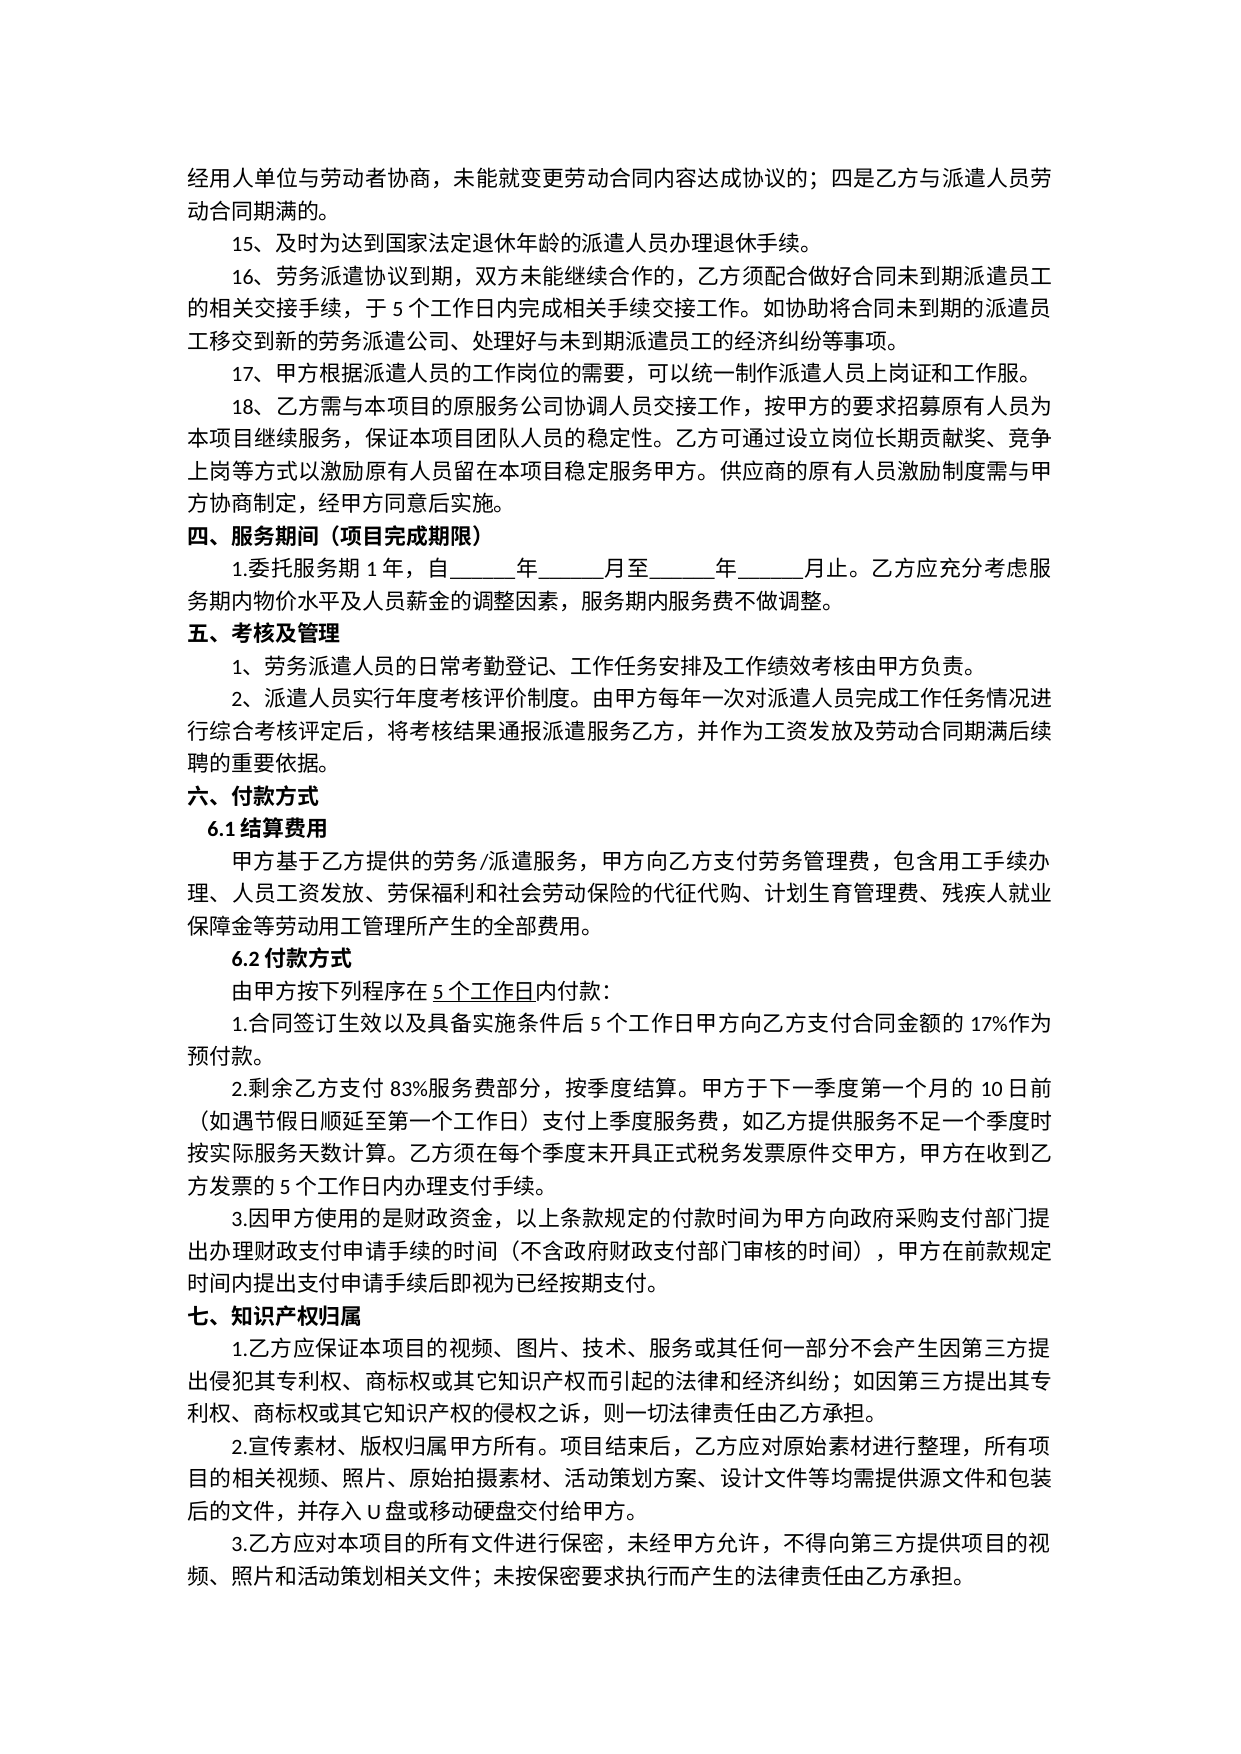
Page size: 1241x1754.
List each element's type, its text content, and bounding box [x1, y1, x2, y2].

text 2.宣传素材、版权归属甲方所有。项目结束后，乙方应对原始素材进行整理，所有项目的相关视频、照片、原始拍摄素材、活动策划方案、设计文件等均需提供源文件和包装后的文件，并存入U盘或移动硬盘交付给甲方。 [187, 1429, 1053, 1527]
text 六、付款方式 [187, 779, 1053, 812]
text 17、甲方根据派遣人员的工作岗位的需要，可以统一制作派遣人员上岗证和工作服。 [187, 357, 1053, 389]
text 五、考核及管理 [187, 617, 1053, 649]
text 18、乙方需与本项目的原服务公司协调人员交接工作，按甲方的要求招募原有人员为本项目继续服务，保证本项目团队人员的稳定性。乙方可通过设立岗位长期贡献奖、竞争上岗等方式以激励原有人员留在本项目稳定服务甲方。供应商的原有人员激励制度需与甲方协商制定，经甲方同意后实施。 [187, 389, 1053, 519]
text 6.2 付款方式 [187, 942, 1053, 974]
text 1.委托服务期1年，自______年______月至______年______月止。乙方应充分考虑服务期内物价水平及人员薪金的调整因素，服务期内服务费不做调整。 [187, 552, 1053, 617]
text 2.剩余乙方支付83%服务费部分，按季度结算。甲方于下一季度第一个月的10日前（如遇节假日顺延至第一个工作日）支付上季度服务费，如乙方提供服务不足一个季度时按实际服务天数计算。乙方须在每个季度末开具正式税务发票原件交甲方，甲方在收到乙方发票的5个工作日内办理支付手续。 [187, 1072, 1053, 1202]
text 2、派遣人员实行年度考核评价制度。由甲方每年一次对派遣人员完成工作任务情况进行综合考核评定后，将考核结果通报派遣服务乙方，并作为工资发放及劳动合同期满后续聘的重要依据。 [187, 682, 1053, 779]
text 七、知识产权归属 [187, 1299, 1053, 1332]
text 四、服务期间（项目完成期限） [187, 519, 1053, 552]
text 1.乙方应保证本项目的视频、图片、技术、服务或其任何一部分不会产生因第三方提出侵犯其专利权、商标权或其它知识产权而引起的法律和经济纠纷；如因第三方提出其专利权、商标权或其它知识产权的侵权之诉，则一切法律责任由乙方承担。 [187, 1332, 1053, 1429]
text 甲方基于乙方提供的劳务/派遣服务，甲方向乙方支付劳务管理费，包含用工手续办理、人员工资发放、劳保福利和社会劳动保险的代征代购、计划生育管理费、残疾人就业保障金等劳动用工管理所产生的全部费用。 [187, 844, 1053, 942]
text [187, 162, 1053, 227]
text 16、劳务派遣协议到期，双方未能继续合作的，乙方须配合做好合同未到期派遣员工的相关交接手续，于5个工作日内完成相关手续交接工作。如协助将合同未到期的派遣员工移交到新的劳务派遣公司、处理好与未到期派遣员工的经济纠纷等事项。 [187, 259, 1053, 357]
text 1、劳务派遣人员的日常考勤登记、工作任务安排及工作绩效考核由甲方负责。 [187, 649, 1053, 682]
text 由甲方按下列程序在5个工作日内付款： [187, 974, 1053, 1007]
text 15、及时为达到国家法定退休年龄的派遣人员办理退休手续。 [187, 227, 1053, 259]
text 3.因甲方使用的是财政资金，以上条款规定的付款时间为甲方向政府采购支付部门提出办理财政支付申请手续的时间（不含政府财政支付部门审核的时间），甲方在前款规定时间内提出支付申请手续后即视为已经按期支付。 [187, 1202, 1053, 1299]
text 6.1 结算费用 [187, 812, 1053, 844]
text 3.乙方应对本项目的所有文件进行保密，未经甲方允许，不得向第三方提供项目的视频、照片和活动策划相关文件；未按保密要求执行而产生的法律责任由乙方承担。 [187, 1527, 1053, 1592]
text 1.合同签订生效以及具备实施条件后5个工作日甲方向乙方支付合同金额的17%作为预付款。 [187, 1007, 1053, 1072]
